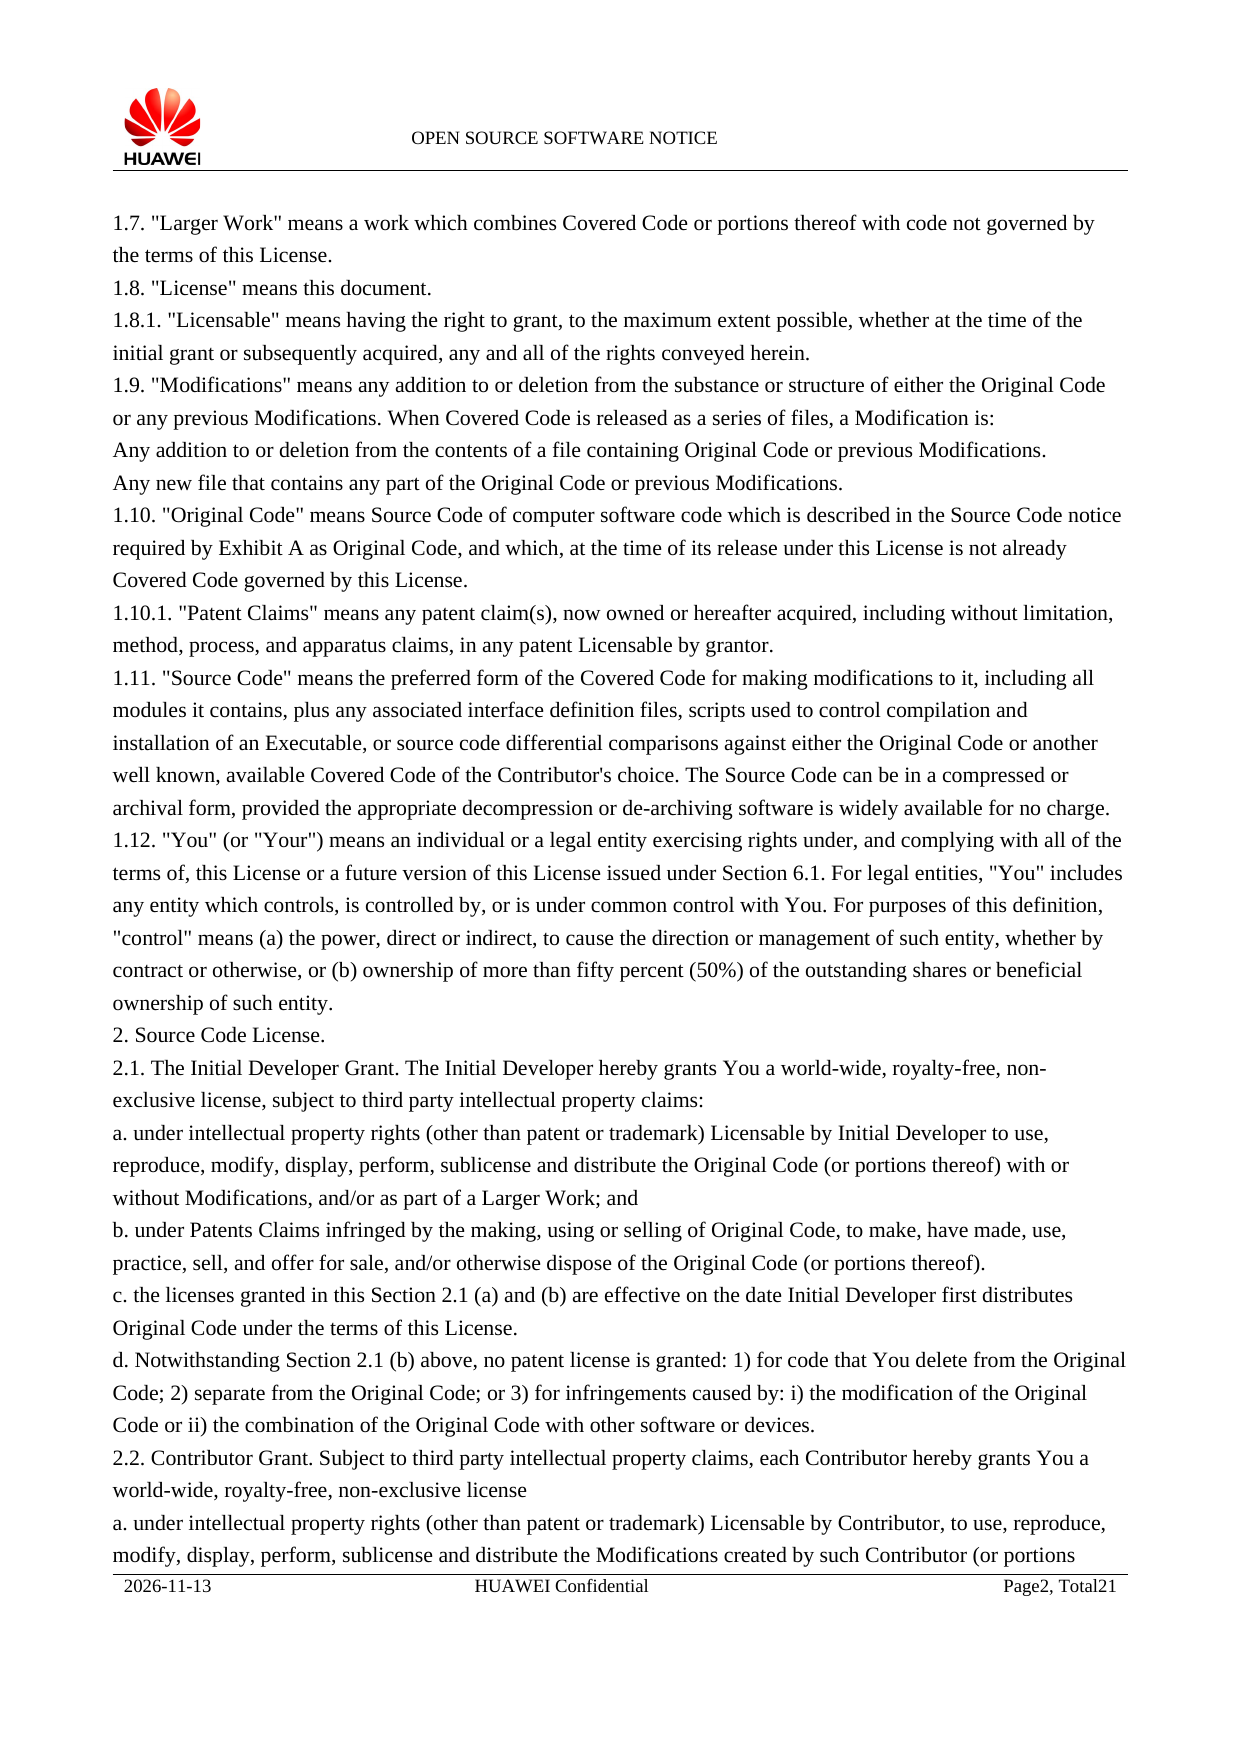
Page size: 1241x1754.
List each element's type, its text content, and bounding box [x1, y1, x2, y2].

picture [124, 88, 201, 165]
